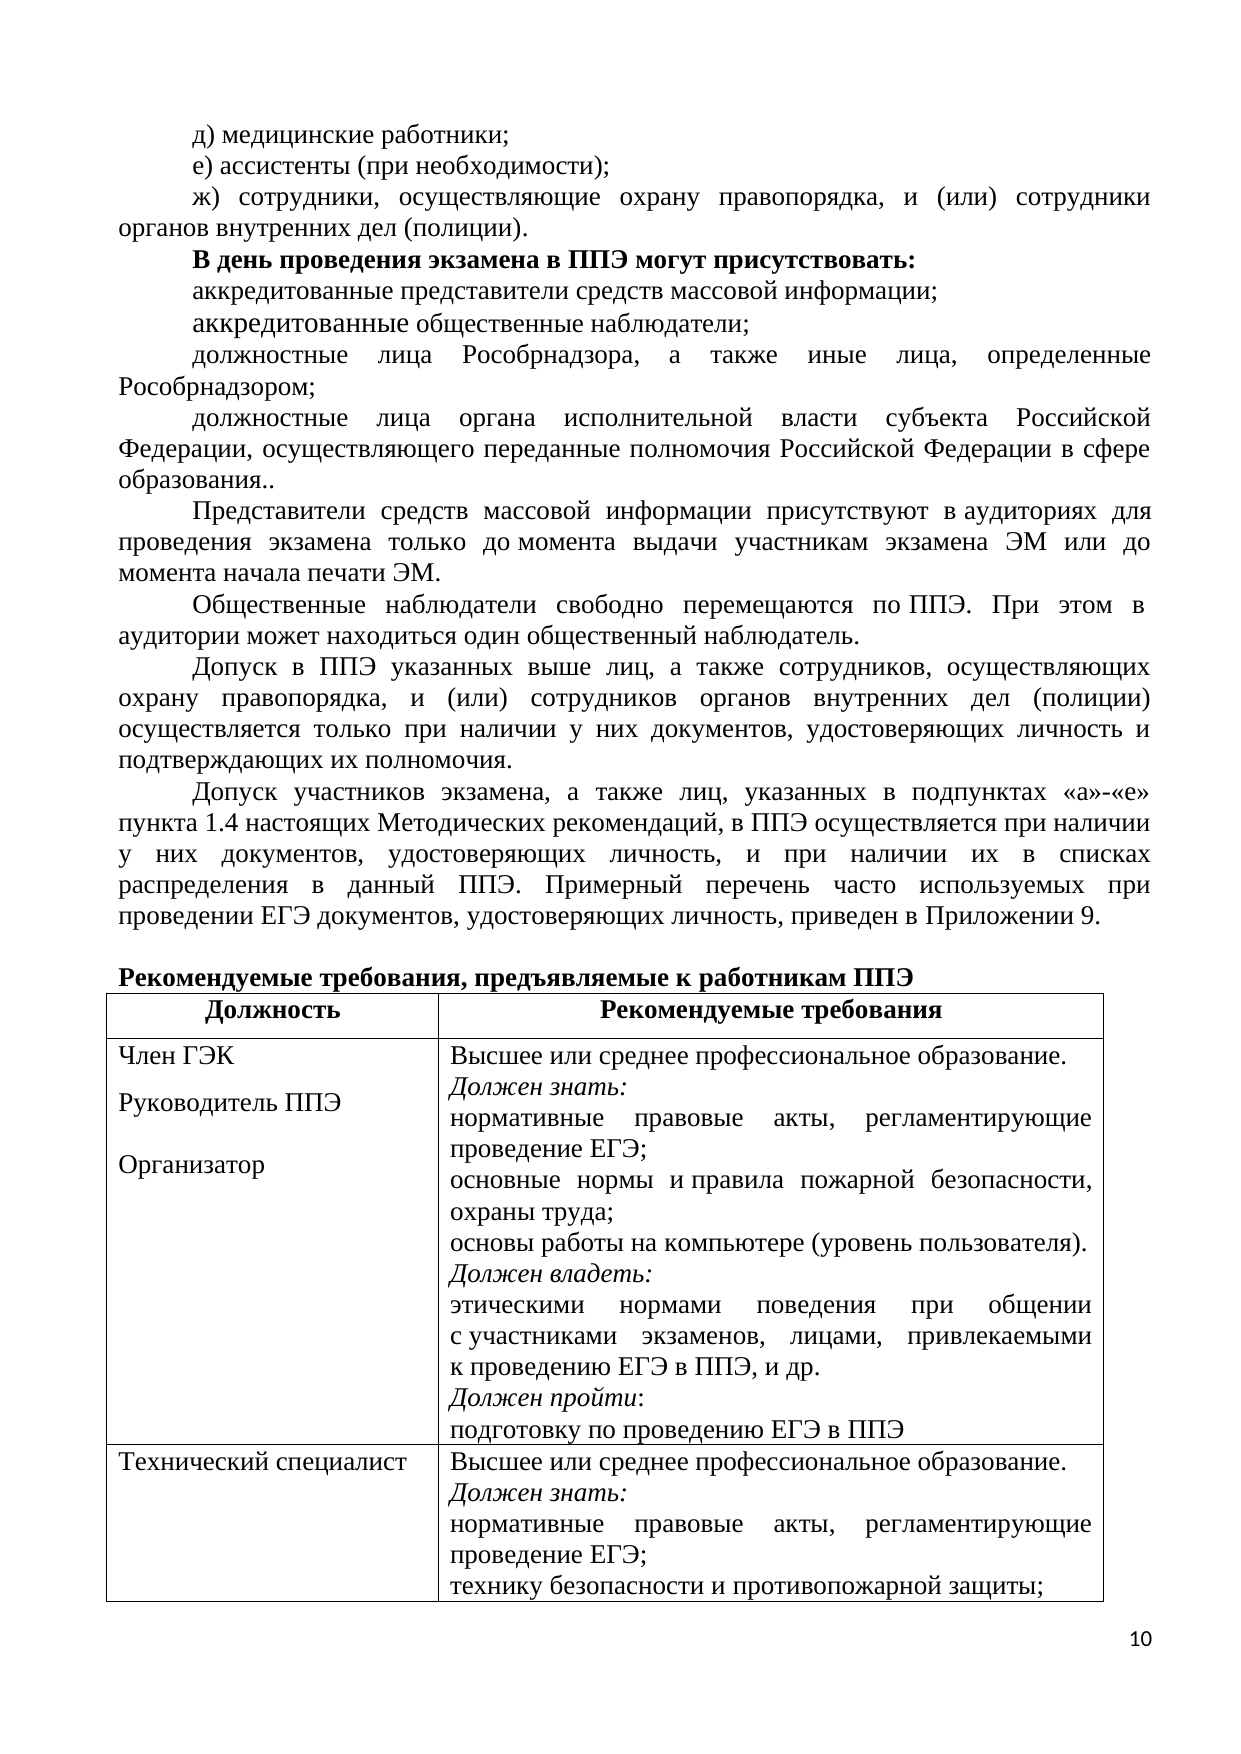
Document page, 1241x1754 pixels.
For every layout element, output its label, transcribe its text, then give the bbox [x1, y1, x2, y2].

text Допуск в ППЭ указанных выше лиц, а также сотрудников, осуществляющих охрану правопорядка, и (или) сотрудников органов внутренних дел (полиции) осуществляется только при наличии у них документов, удостоверяющих личность и подтверждающих их полномочия. [118, 650, 1152, 774]
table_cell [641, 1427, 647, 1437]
text должностные лица органа исполнительной власти субъекта Российской Федерации, осуществляющего переданные полномочия Российской Федерации в сфере образования.. [118, 401, 1152, 494]
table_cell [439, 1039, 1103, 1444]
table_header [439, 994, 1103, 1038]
text Допуск участников экзамена, а также лиц, указанных в подпунктах «а»-«е» пункта 1.4 настоящих Методических рекомендаций, в ППЭ осуществляется при наличии у них документов, удостоверяющих личность, и при наличии их в списках распределения в данный ППЭ. Примерный перечень часто используемых при проведении ЕГЭ документов, удостоверяющих личность, приведен в Приложении 9. [118, 774, 1152, 930]
text должностные лица Рособрнадзора, а также иные лица, определенные Рособрнадзором; [118, 338, 1152, 401]
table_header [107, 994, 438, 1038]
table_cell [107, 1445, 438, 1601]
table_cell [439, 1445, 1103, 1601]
text е) ассистенты (при необходимости); [118, 149, 1152, 180]
text аккредитованные общественные наблюдатели; [118, 305, 1152, 338]
text Общественные наблюдатели свободно перемещаются по ППЭ. При этом в аудитории может находиться один общественный наблюдатель. [118, 588, 1152, 650]
text Рекомендуемые требования, предъявляемые к работникам ППЭ [118, 961, 1152, 993]
text ж) сотрудники, осуществляющие охрану правопорядка, и (или) сотрудники органов внутренних дел (полиции). [118, 180, 1152, 243]
text В день проведения экзамена в ППЭ могут присутствовать: [118, 243, 1152, 274]
text Представители средств массовой информации присутствуют в аудиториях для проведения экзамена только до момента выдачи участникам экзамена ЭМ или до момента начала печати ЭМ. [118, 494, 1152, 588]
text д) медицинские работники; [118, 118, 1152, 149]
text аккредитованные представители средств массовой информации; [118, 274, 1152, 305]
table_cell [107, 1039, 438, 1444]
